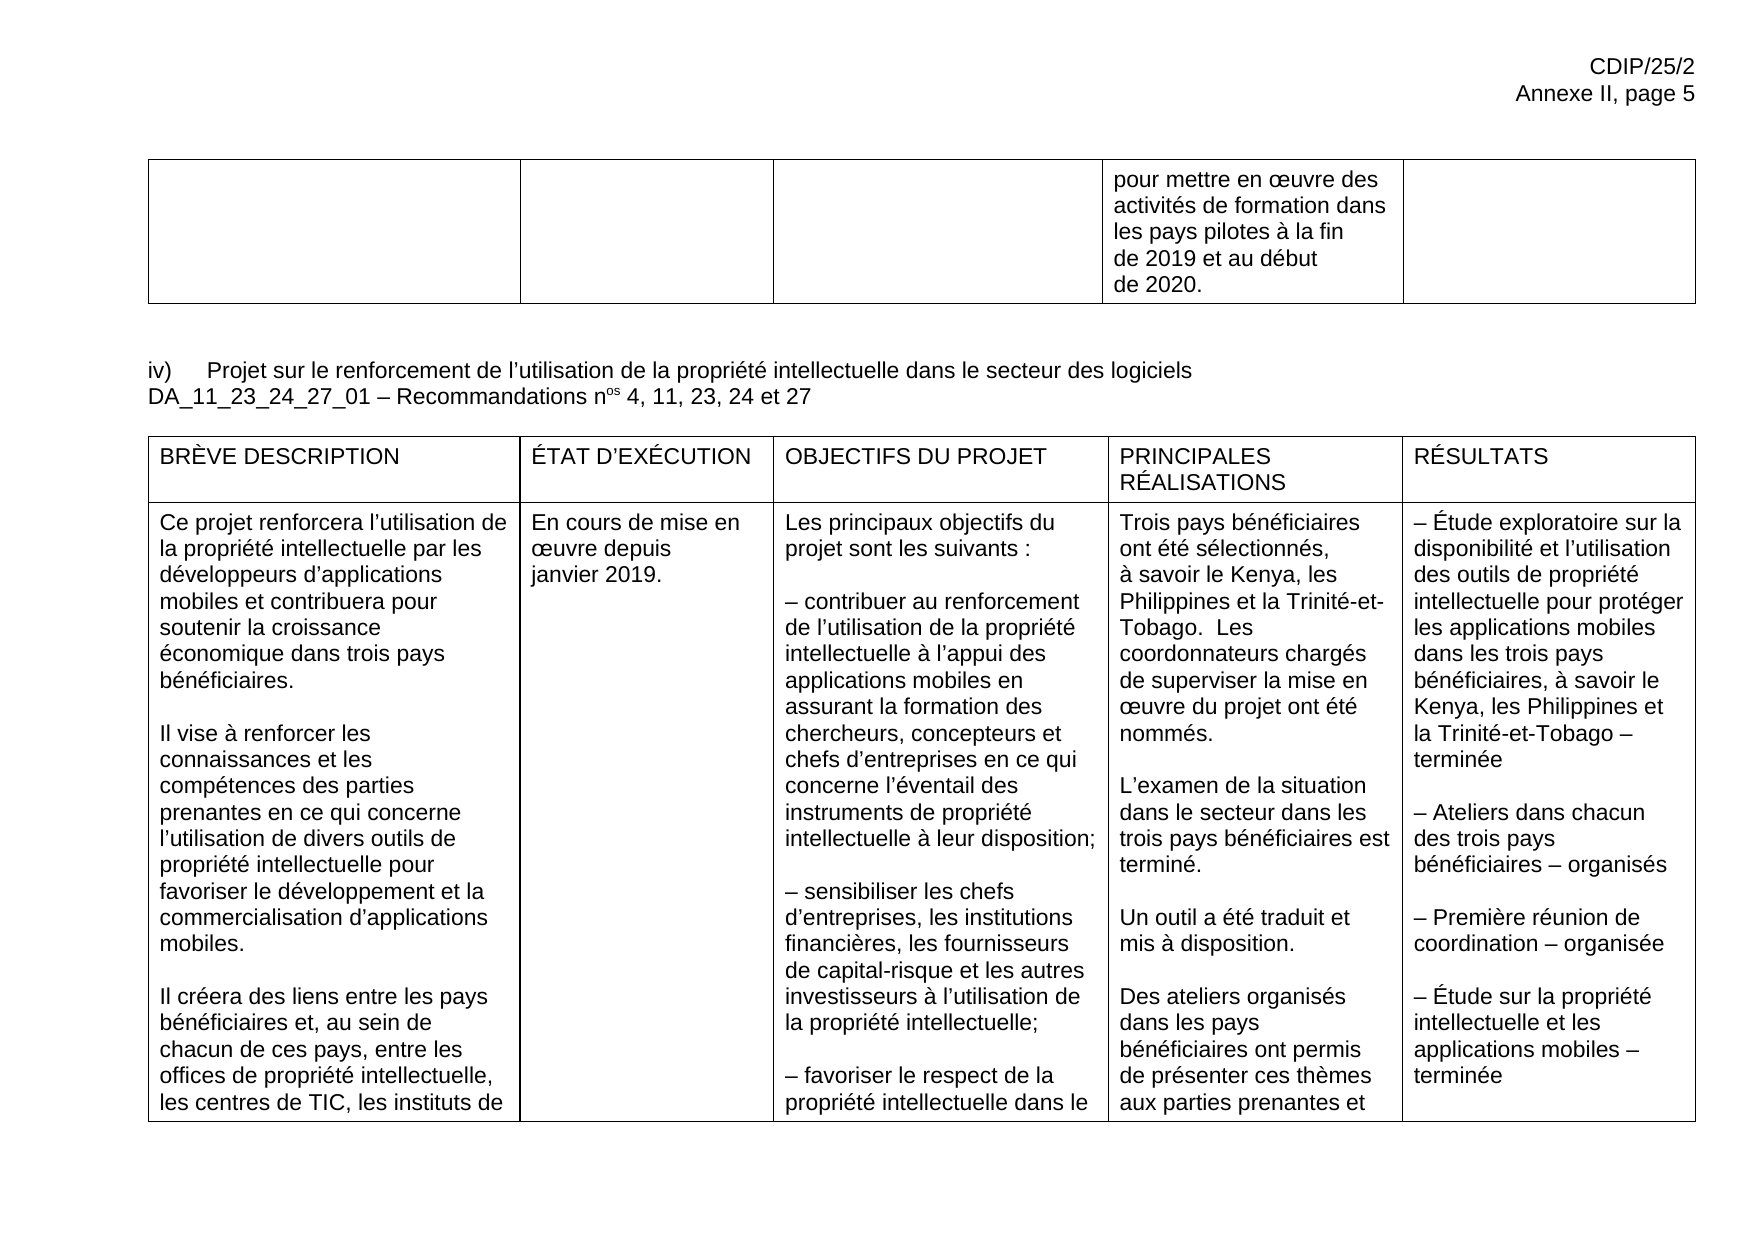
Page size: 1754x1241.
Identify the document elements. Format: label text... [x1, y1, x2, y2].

text DA_11_23_24_27_01 – Recommandations nos 4, 11, 23, 24 et 27 [148, 383, 1695, 410]
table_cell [521, 503, 773, 1121]
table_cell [774, 503, 1108, 1121]
table_header OBJECTIFS DU PROJET [774, 437, 1108, 502]
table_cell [1103, 160, 1403, 303]
table_header PRINCIPALES RÉALISATIONS [1109, 437, 1402, 502]
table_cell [1404, 160, 1695, 303]
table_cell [521, 160, 773, 303]
text iv) Projet sur le renforcement de l’utilisation de la propriété intellectuelle dans le secteur des logiciels [148, 357, 1695, 383]
table_header BRÈVE DESCRIPTION [149, 437, 519, 502]
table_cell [1109, 503, 1402, 1121]
table_header RÉSULTATS [1403, 437, 1695, 502]
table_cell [1403, 503, 1695, 1121]
table_header ÉTAT D’EXÉCUTION [521, 437, 773, 502]
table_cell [149, 160, 520, 303]
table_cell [149, 503, 519, 1121]
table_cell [774, 160, 1102, 303]
